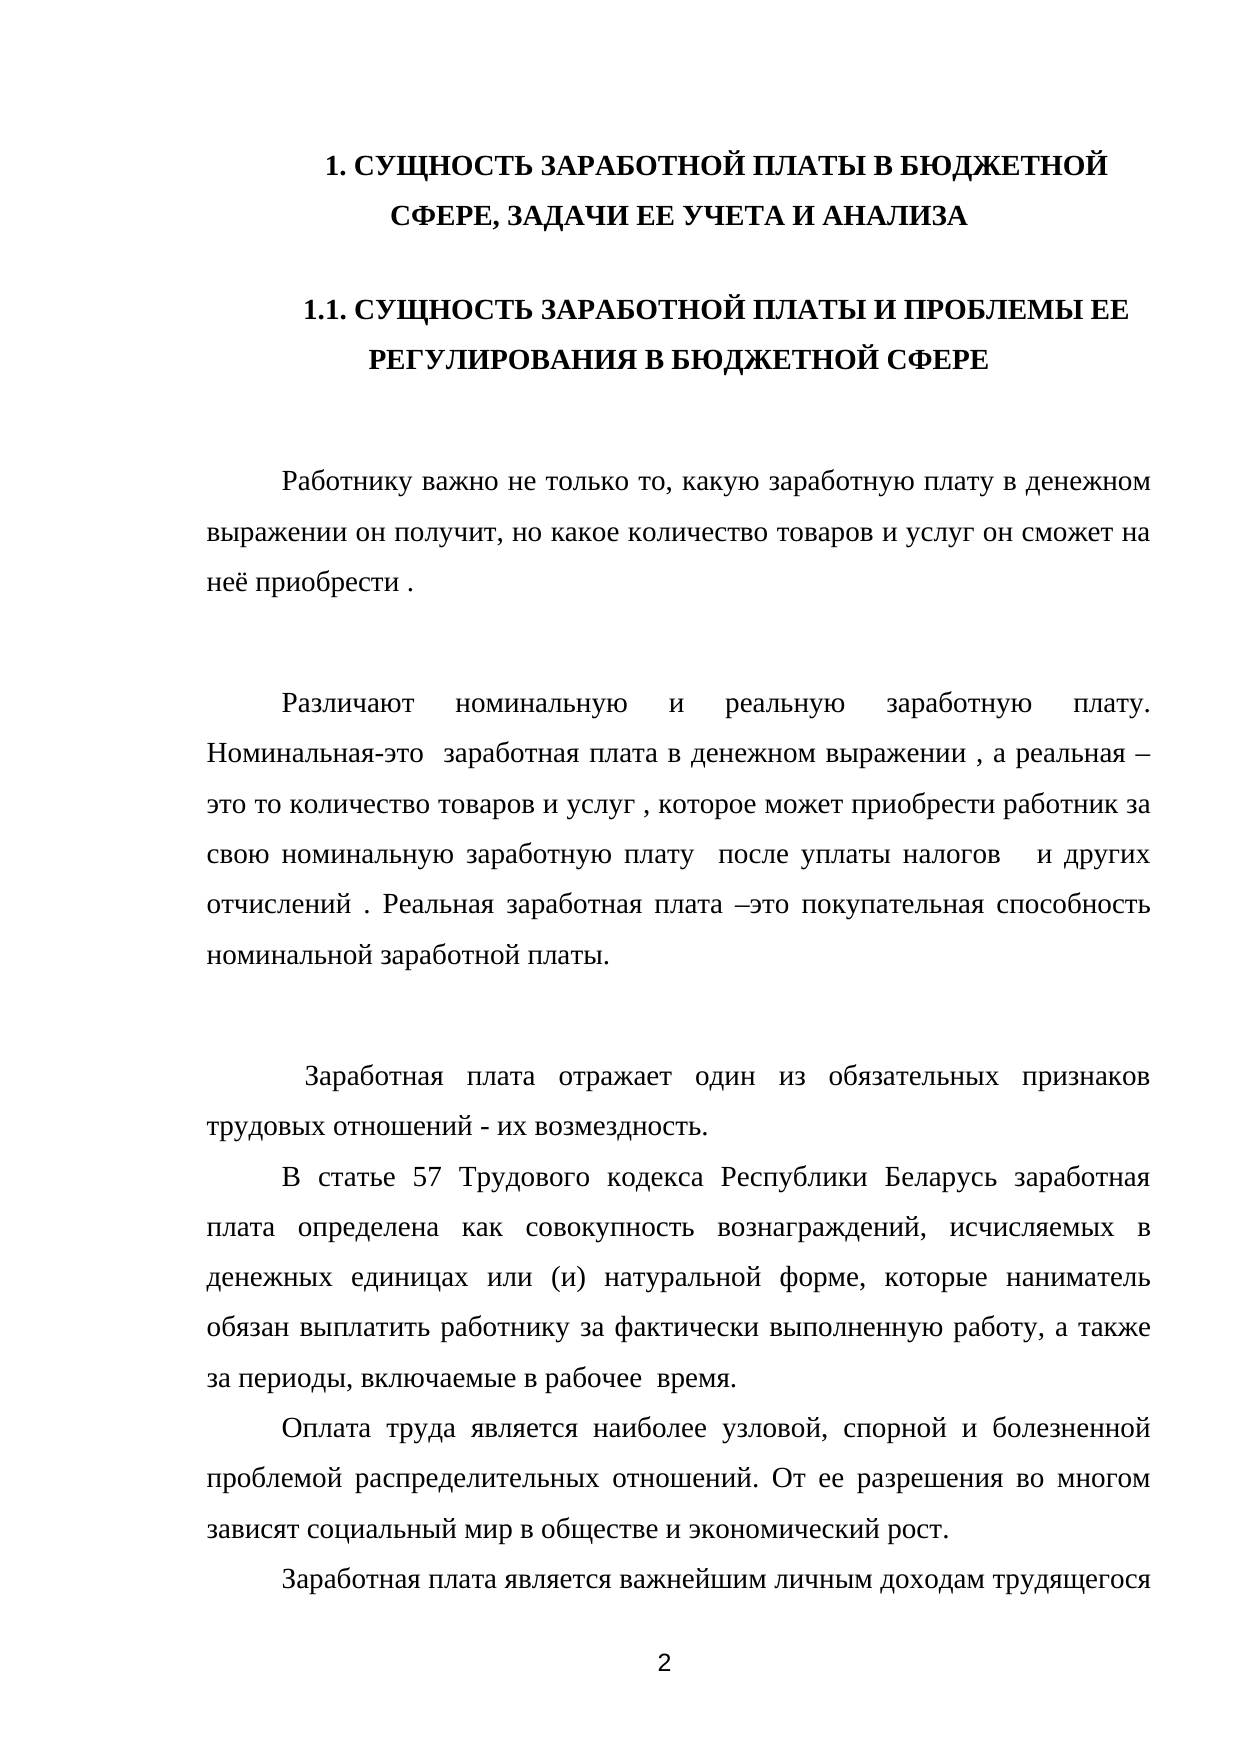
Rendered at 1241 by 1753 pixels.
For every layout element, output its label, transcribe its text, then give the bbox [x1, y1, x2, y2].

text Различают номинальную и реальную заработную плату. Номинальная-это заработная плата в денежном выражении , а реальная –это то количество товаров и услуг , которое может приобрести работник за свою номинальную заработную плату после уплаты налогов и других отчислений . Реальная заработная плата –это покупательная способность номинальной заработной платы. [206, 685, 1152, 970]
text Работнику важно не только то, какую заработную плату в денежном выражении он получит, но какое количество товаров и услуг он сможет на неё приобрести . [206, 463, 1152, 598]
text Заработная плата отражает один из обязательных признаков трудовых отношений - их возмездность. [206, 1058, 1152, 1142]
text Оплата труда является наиболее узловой, спорной и болезненной проблемой распределительных отношений. От ее разрешения во многом зависят социальный мир в обществе и экономический рост. [206, 1410, 1152, 1544]
text 1.1. Сущность заработной платы и проблемы ее регулирования в бюджетной сфере [206, 292, 1152, 376]
text В статье 57 Трудового кодекса Республики Беларусь заработная плата определена как совокупность вознаграждений, исчисляемых в денежных единицах или (и) натуральной форме, которые наниматель обязан выплатить работнику за фактически выполненную работу, а также за периоды, включаемые в рабочее время. [206, 1159, 1152, 1393]
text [206, 1561, 1152, 1595]
text 1. Сущность заработной платы в бюджетной сфере, задачи ее учета и анализа [206, 148, 1152, 232]
